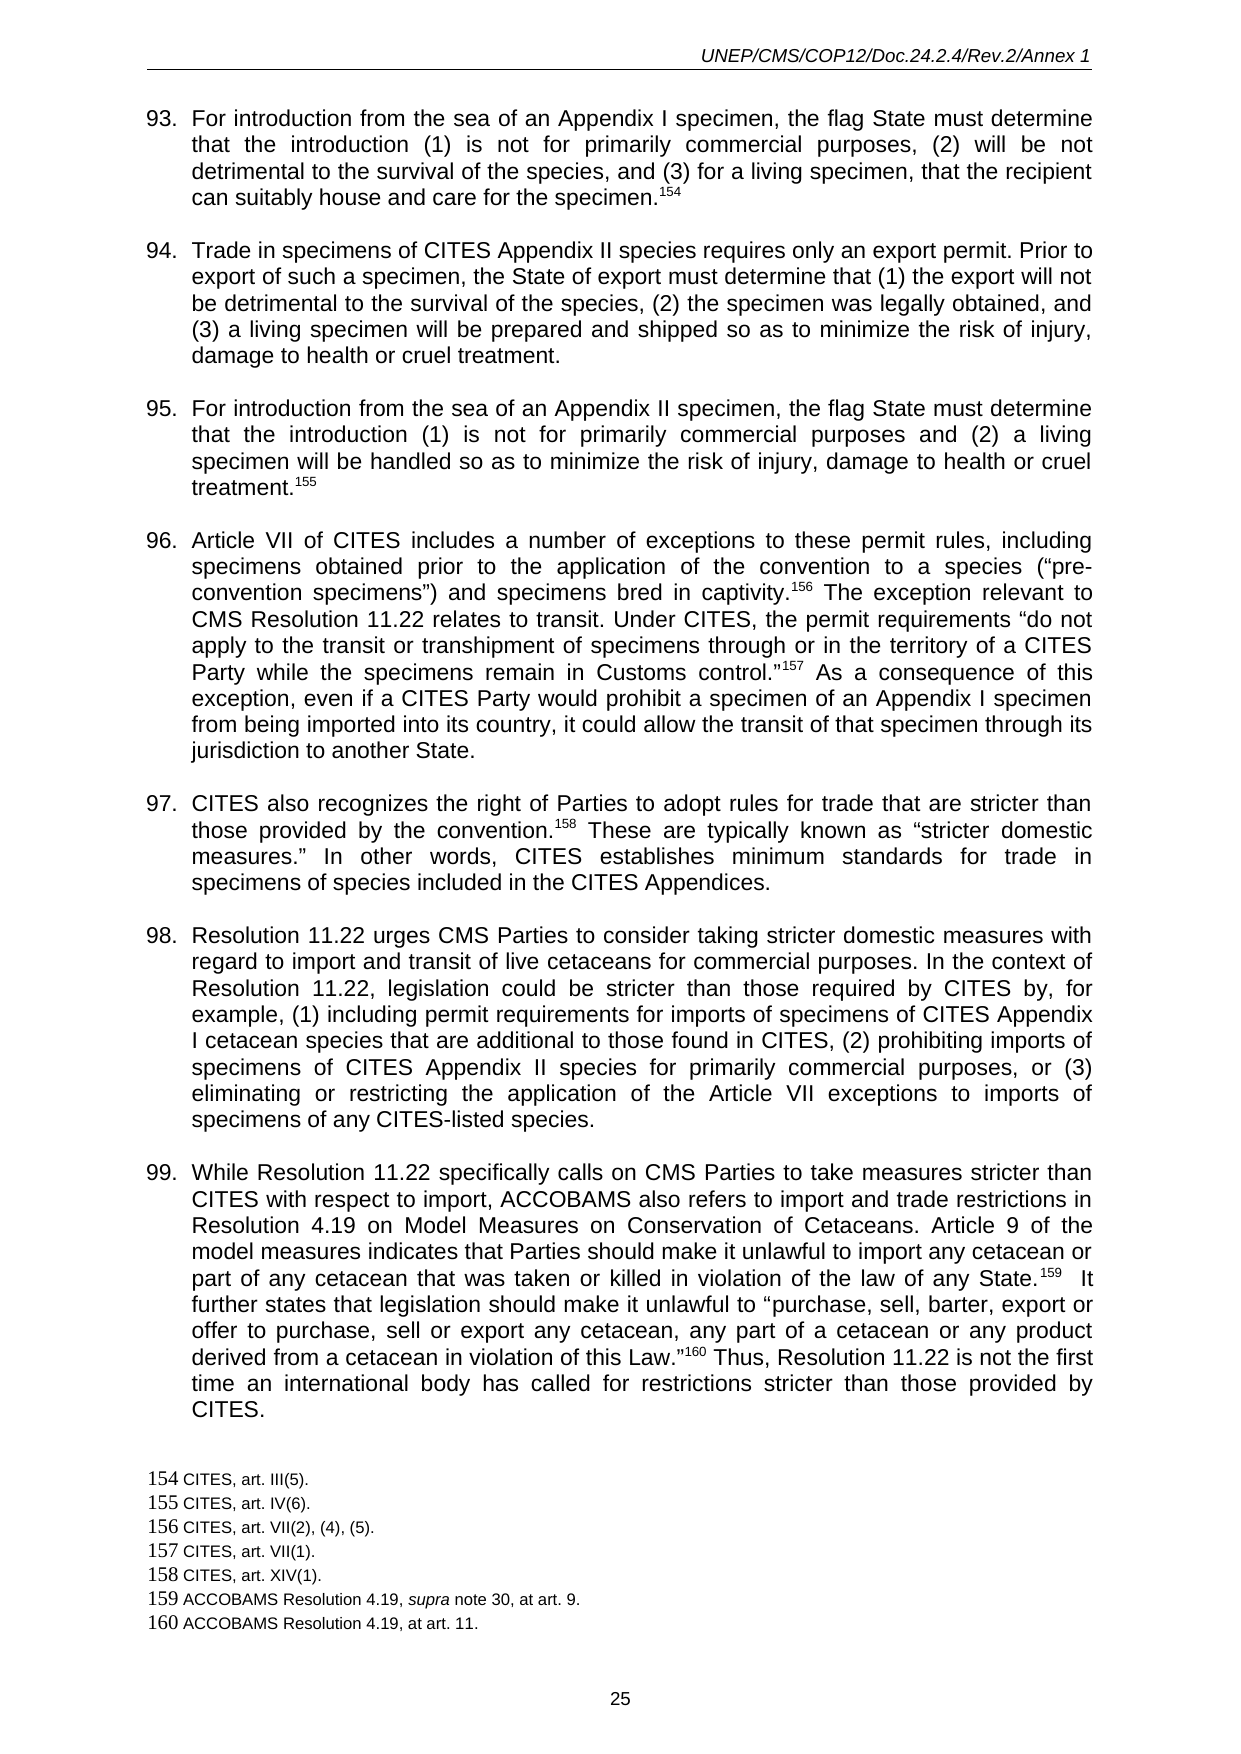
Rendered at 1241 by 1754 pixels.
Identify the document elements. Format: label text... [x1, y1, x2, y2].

list Resolution 11.22 urges CMS Parties to consider taking stricter domestic measures with regard to import and transit of live cetaceans for commercial purposes. In the context of Resolution 11.22, legislation could be stricter than those required by CITES by, for example, (1) including permit requirements for imports of specimens of CITES Appendix I cetacean species that are additional to those found in CITES, (2) prohibiting imports of specimens of CITES Appendix II species for primarily commercial purposes, or (3) eliminating or restricting the application of the Article VII exceptions to imports of specimens of any CITES-listed species. [146, 922, 1093, 1133]
list For introduction from the sea of an Appendix II specimen, the flag State must determine that the introduction (1) is not for primarily commercial purposes and (2) a living specimen will be handled so as to minimize the risk of injury, damage to health or cruel treatment. [146, 395, 1093, 500]
list Trade in specimens of CITES Appendix II species requires only an export permit. Prior to export of such a specimen, the State of export must determine that (1) the export will not be detrimental to the survival of the species, (2) the specimen was legally obtained, and (3) a living specimen will be prepared and shipped so as to minimize the risk of injury, damage to health or cruel treatment. [146, 237, 1093, 368]
list Article VII of CITES includes a number of exceptions to these permit rules, including specimens obtained prior to the application of the convention to a species (“pre-convention specimens”) and specimens bred in captivity. The exception relevant to CMS Resolution 11.22 relates to transit. Under CITES, the permit requirements “do not apply to the transit or transhipment of specimens through or in the territory of a CITES Party while the specimens remain in Customs control.” As a consequence of this exception, even if a CITES Party would prohibit a specimen of an Appendix I specimen from being imported into its country, it could allow the transit of that specimen through its jurisdiction to another State. [146, 527, 1093, 764]
list For introduction from the sea of an Appendix I specimen, the flag State must determine that the introduction (1) is not for primarily commercial purposes, (2) will be not detrimental to the survival of the species, and (3) for a living specimen, that the recipient can suitably house and care for the specimen. [146, 105, 1093, 210]
list CITES also recognizes the right of Parties to adopt rules for trade that are stricter than those provided by the convention. These are typically known as “stricter domestic measures.” In other words, CITES establishes minimum standards for trade in specimens of species included in the CITES Appendices. [146, 790, 1093, 896]
list While Resolution 11.22 specifically calls on CMS Parties to take measures stricter than CITES with respect to import, ACCOBAMS also refers to import and trade restrictions in Resolution 4.19 on Model Measures on Conservation of Cetaceans. Article 9 of the model measures indicates that Parties should make it unlawful to import any cetacean or part of any cetacean that was taken or killed in violation of the law of any State. It further states that legislation should make it unlawful to “purchase, sell, barter, export or offer to purchase, sell or export any cetacean, any part of a cetacean or any product derived from a cetacean in violation of this Law.” Thus, Resolution 11.22 is not the first time an international body has called for restrictions stricter than those provided by CITES. [146, 1159, 1093, 1423]
